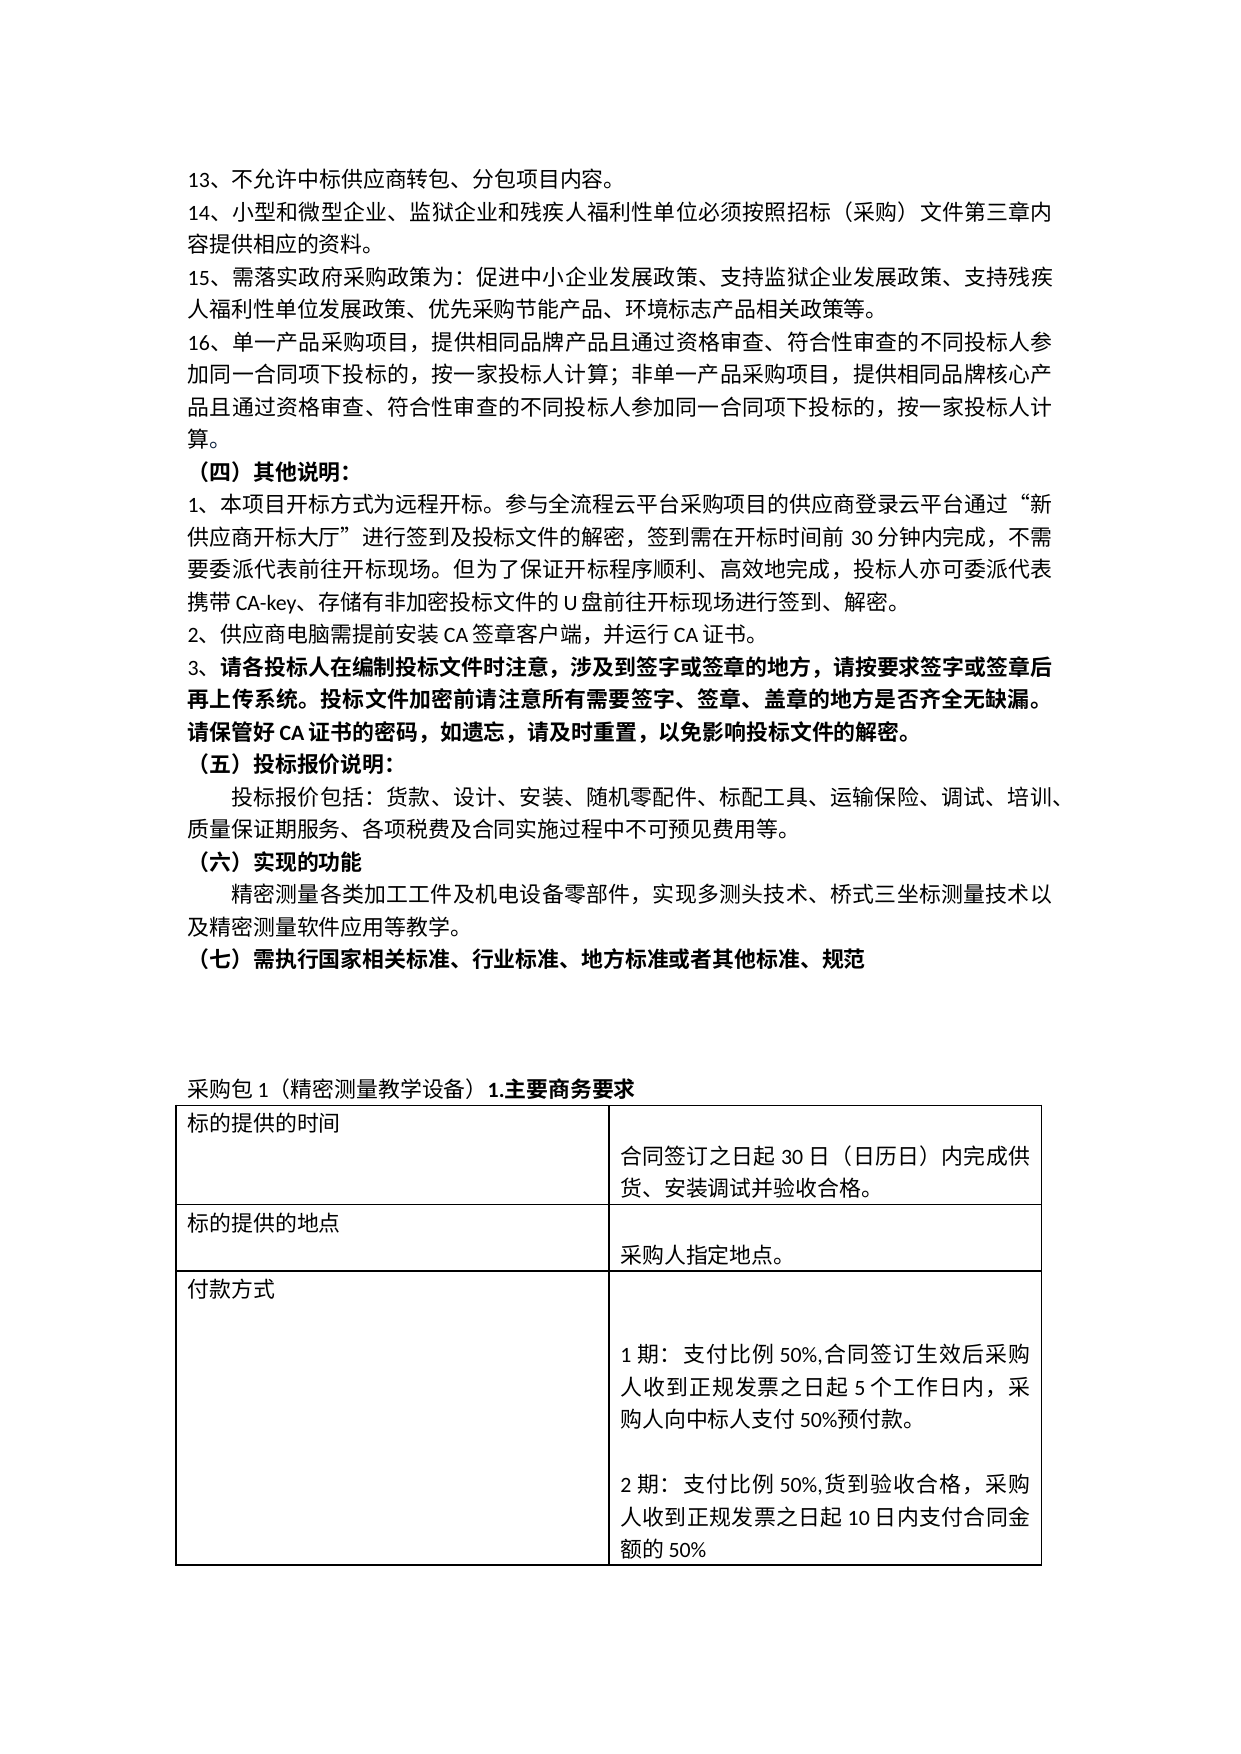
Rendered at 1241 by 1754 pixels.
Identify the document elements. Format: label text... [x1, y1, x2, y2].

text 采购包1（精密测量教学设备）1.主要商务要求 [187, 1072, 1053, 1104]
text 2、供应商电脑需提前安装CA签章客户端，并运行CA证书。 [187, 617, 1053, 649]
text 13、不允许中标供应商转包、分包项目内容。 [187, 162, 1053, 194]
text 15、需落实政府采购政策为：促进中小企业发展政策、支持监狱企业发展政策、支持残疾人福利性单位发展政策、优先采购节能产品、环境标志产品相关政策等。 [187, 259, 1053, 324]
text 投标报价包括：货款、设计、安装、随机零配件、标配工具、运输保险、调试、培训、质量保证期服务、各项税费及合同实施过程中不可预见费用等。 [187, 779, 1053, 844]
table_header 合同签订之日起 30 日（日历日）内完成供货、安装调试并验收合格。 [610, 1106, 1041, 1203]
text 精密测量各类加工工件及机电设备零部件，实现多测头技术、桥式三坐标测量技术以及精密测量软件应用等教学。 [187, 877, 1053, 942]
table_header 标的提供的时间 [177, 1106, 608, 1203]
text 16、单一产品采购项目，提供相同品牌产品且通过资格审查、符合性审查的不同投标人参加同一合同项下投标的，按一家投标人计算；非单一产品采购项目，提供相同品牌核心产品且通过资格审查、符合性审查的不同投标人参加同一合同项下投标的，按一家投标人计算。 [187, 324, 1053, 454]
table_cell 1期：支付比例50%,合同签订生效后采购人收到正规发票之日起5个工作日内，采购人向中标人支付50%预付款。 2期：支付比例50%,货到验收合格，采购人收到正规发票之日起10日内支付合同金额的50% [610, 1272, 1041, 1564]
text （四）其他说明： [187, 454, 1053, 487]
text （五）投标报价说明： [187, 747, 1053, 779]
text 3、请各投标人在编制投标文件时注意，涉及到签字或签章的地方，请按要求签字或签章后再上传系统。投标文件加密前请注意所有需要签字、签章、盖章的地方是否齐全无缺漏。请保管好CA证书的密码，如遗忘，请及时重置，以免影响投标文件的解密。 [187, 649, 1053, 747]
text （六）实现的功能 [187, 844, 1053, 877]
text 1、本项目开标方式为远程开标。参与全流程云平台采购项目的供应商登录云平台通过“新供应商开标大厅”进行签到及投标文件的解密，签到需在开标时间前30分钟内完成，不需要委派代表前往开标现场。但为了保证开标程序顺利、高效地完成，投标人亦可委派代表携带CA-key、存储有非加密投标文件的U盘前往开标现场进行签到、解密。 [187, 487, 1053, 617]
text （七）需执行国家相关标准、行业标准、地方标准或者其他标准、规范 [187, 942, 1053, 974]
table_cell 标的提供的地点 [177, 1205, 608, 1270]
table_cell 付款方式 [177, 1272, 608, 1564]
table_cell 采购人指定地点。 [610, 1205, 1041, 1270]
text 14、小型和微型企业、监狱企业和残疾人福利性单位必须按照招标（采购）文件第三章内容提供相应的资料。 [187, 194, 1053, 259]
